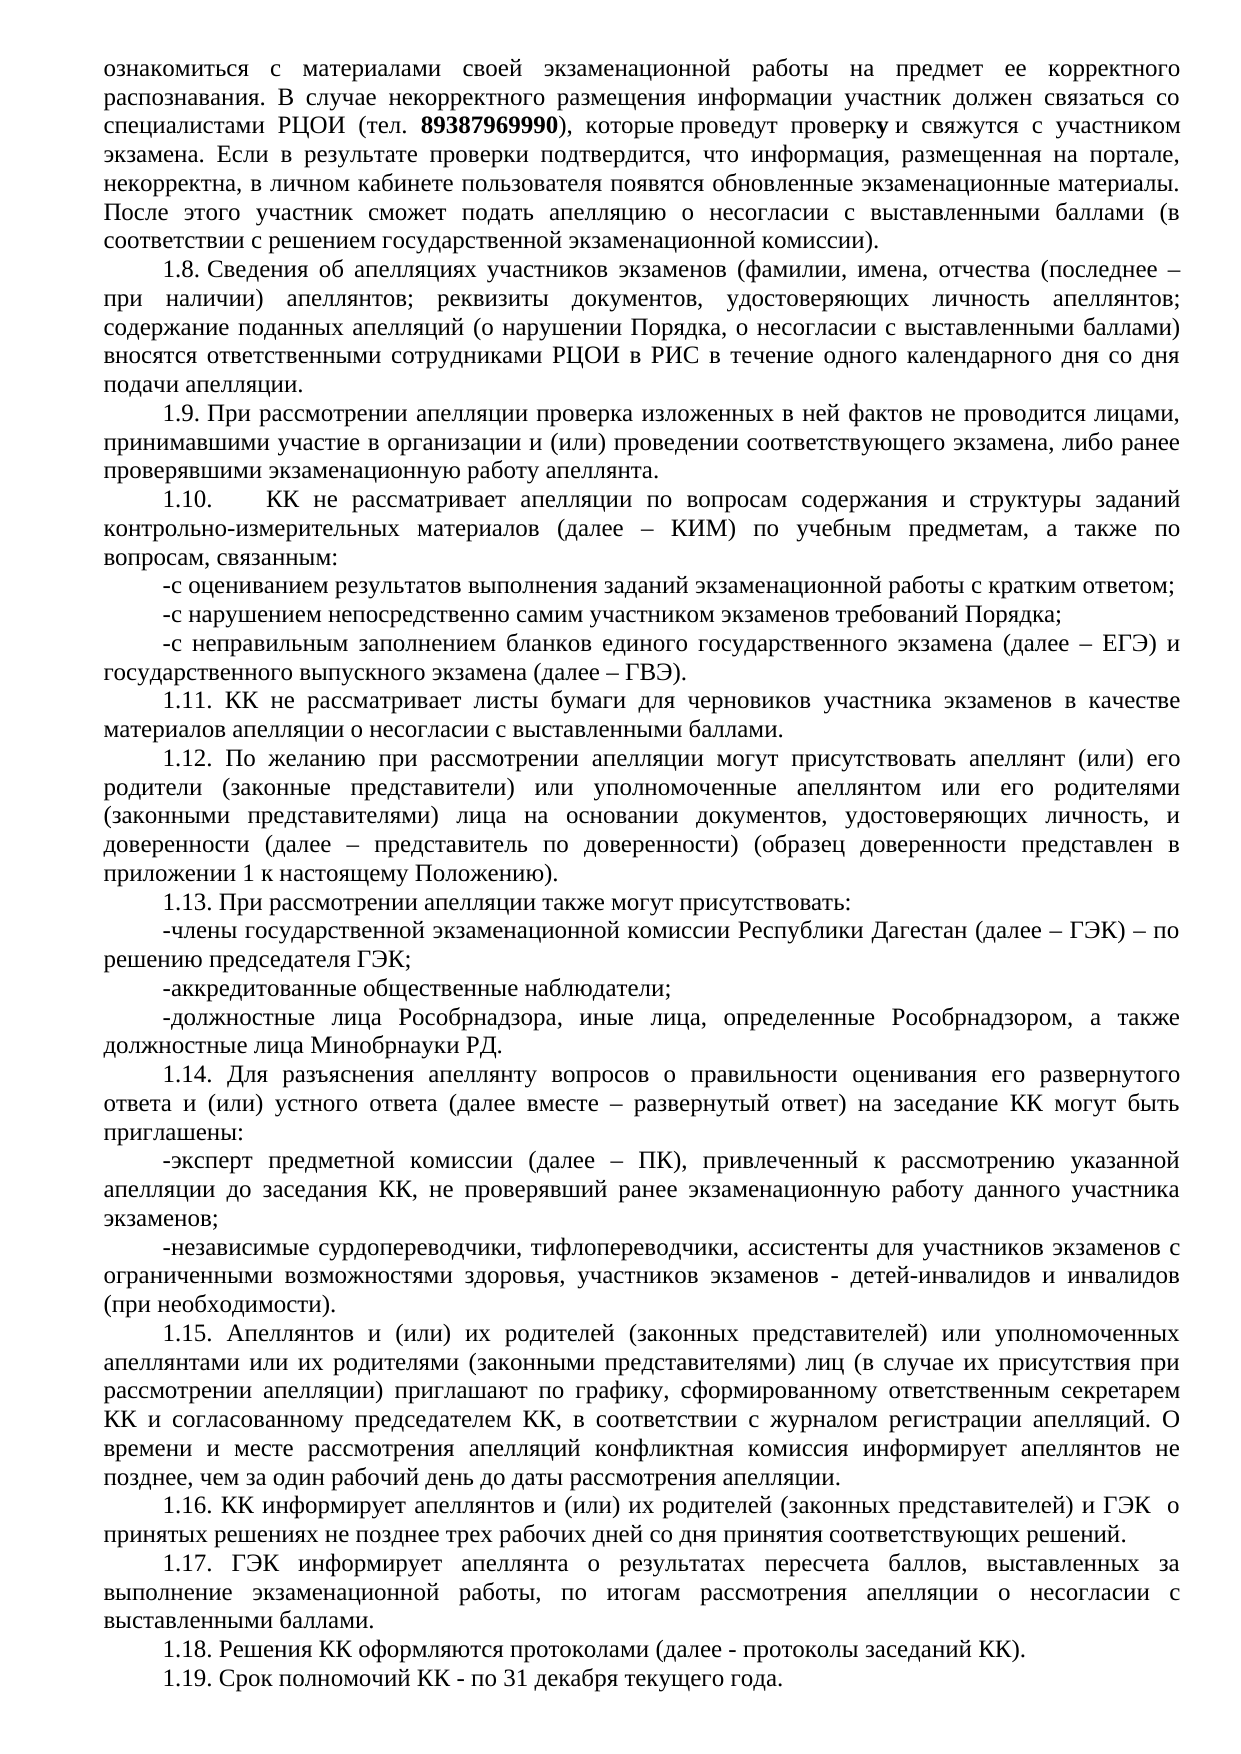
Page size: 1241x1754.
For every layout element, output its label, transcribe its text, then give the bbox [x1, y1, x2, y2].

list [103, 53, 1181, 254]
text 1.18. Решения КК оформляются протоколами (далее - протоколы заседаний КК). [118, 1634, 1181, 1663]
text 1.16. КК информирует апеллянтов и (или) их родителей (законных представителей) и ГЭК о принятых решениях не позднее трех рабочих дней со дня принятия соответствующих решений. [103, 1491, 1181, 1548]
text 1.11. КК не рассматривает листы бумаги для черновиков участника экзаменов в качестве материалов апелляции о несогласии с выставленными баллами. [103, 686, 1181, 743]
text 1.17. ГЭК информирует апеллянта о результатах пересчета баллов, выставленных за выполнение экзаменационной работы, по итогам рассмотрения апелляции о несогласии с выставленными баллами. [103, 1548, 1181, 1634]
text -аккредитованные общественные наблюдатели; [103, 973, 1181, 1002]
text -члены государственной экзаменационной комиссии Республики Дагестан (далее – ГЭК) – по решению председателя ГЭК; [103, 916, 1181, 973]
text -с нарушением непосредственно самим участником экзаменов требований Порядка; [103, 599, 1181, 628]
text -с неправильным заполнением бланков единого государственного экзамена (далее – ЕГЭ) и государственного выпускного экзамена (далее – ГВЭ). [103, 628, 1181, 686]
text 1.15. Апеллянтов и (или) их родителей (законных представителей) или уполномоченных апеллянтами или их родителями (законными представителями) лиц (в случае их присутствия при рассмотрении апелляции) приглашают по графику, сформированному ответственным секретарем КК и согласованному председателем КК, в соответствии с журналом регистрации апелляций. О времени и месте рассмотрения апелляций конфликтная комиссия информирует апеллянтов не позднее, чем за один рабочий день до даты рассмотрения апелляции. [103, 1318, 1181, 1491]
list КК не рассматривает апелляции по вопросам содержания и структуры заданий контрольно-измерительных материалов (далее – КИМ) по учебным предметам, а также по вопросам, связанным: [103, 484, 1181, 571]
list При рассмотрении апелляции проверка изложенных в ней фактов не проводится лицами, принимавшими участие в организации и (или) проведении соответствующего экзамена, либо ранее проверявшими экзаменационную работу апеллянта. [103, 398, 1181, 484]
text 1.12. По желанию при рассмотрении апелляции могут присутствовать апеллянт (или) его родители (законные представители) или уполномоченные апеллянтом или его родителями (законными представителями) лица на основании документов, удостоверяющих личность, и доверенности (далее – представитель по доверенности) (образец доверенности представлен в приложении 1 к настоящему Положению). [103, 743, 1181, 887]
text -должностные лица Рособрнадзора, иные лица, определенные Рособрнадзором, а также должностные лица Минобрнауки РД. [103, 1002, 1181, 1059]
text 1.14. Для разъяснения апеллянту вопросов о правильности оценивания его развернутого ответа и (или) устного ответа (далее вместе – развернутый ответ) на заседание КК могут быть приглашены: [103, 1059, 1181, 1146]
list Сведения об апелляциях участников экзаменов (фамилии, имена, отчества (последнее – при наличии) апеллянтов; реквизиты документов, удостоверяющих личность апеллянтов; содержание поданных апелляций (о нарушении Порядка, о несогласии с выставленными баллами) вносятся ответственными сотрудниками РЦОИ в РИС в течение одного календарного дня со дня подачи апелляции. [103, 254, 1181, 398]
text 1.13. При рассмотрении апелляции также могут присутствовать: [103, 887, 1181, 916]
list -с оцениванием результатов выполнения заданий экзаменационной работы с кратким ответом; [103, 571, 1181, 599]
text 1.19. Срок полномочий КК - по 31 декабря текущего года. [118, 1663, 1181, 1692]
text -эксперт предметной комиссии (далее – ПК), привлеченный к рассмотрению указанной апелляции до заседания КК, не проверявший ранее экзаменационную работу данного участника экзаменов; [103, 1146, 1181, 1232]
text -независимые сурдопереводчики, тифлопереводчики, ассистенты для участников экзаменов с ограниченными возможностями здоровья, участников экзаменов - детей-инвалидов и инвалидов (при необходимости). [103, 1232, 1181, 1318]
